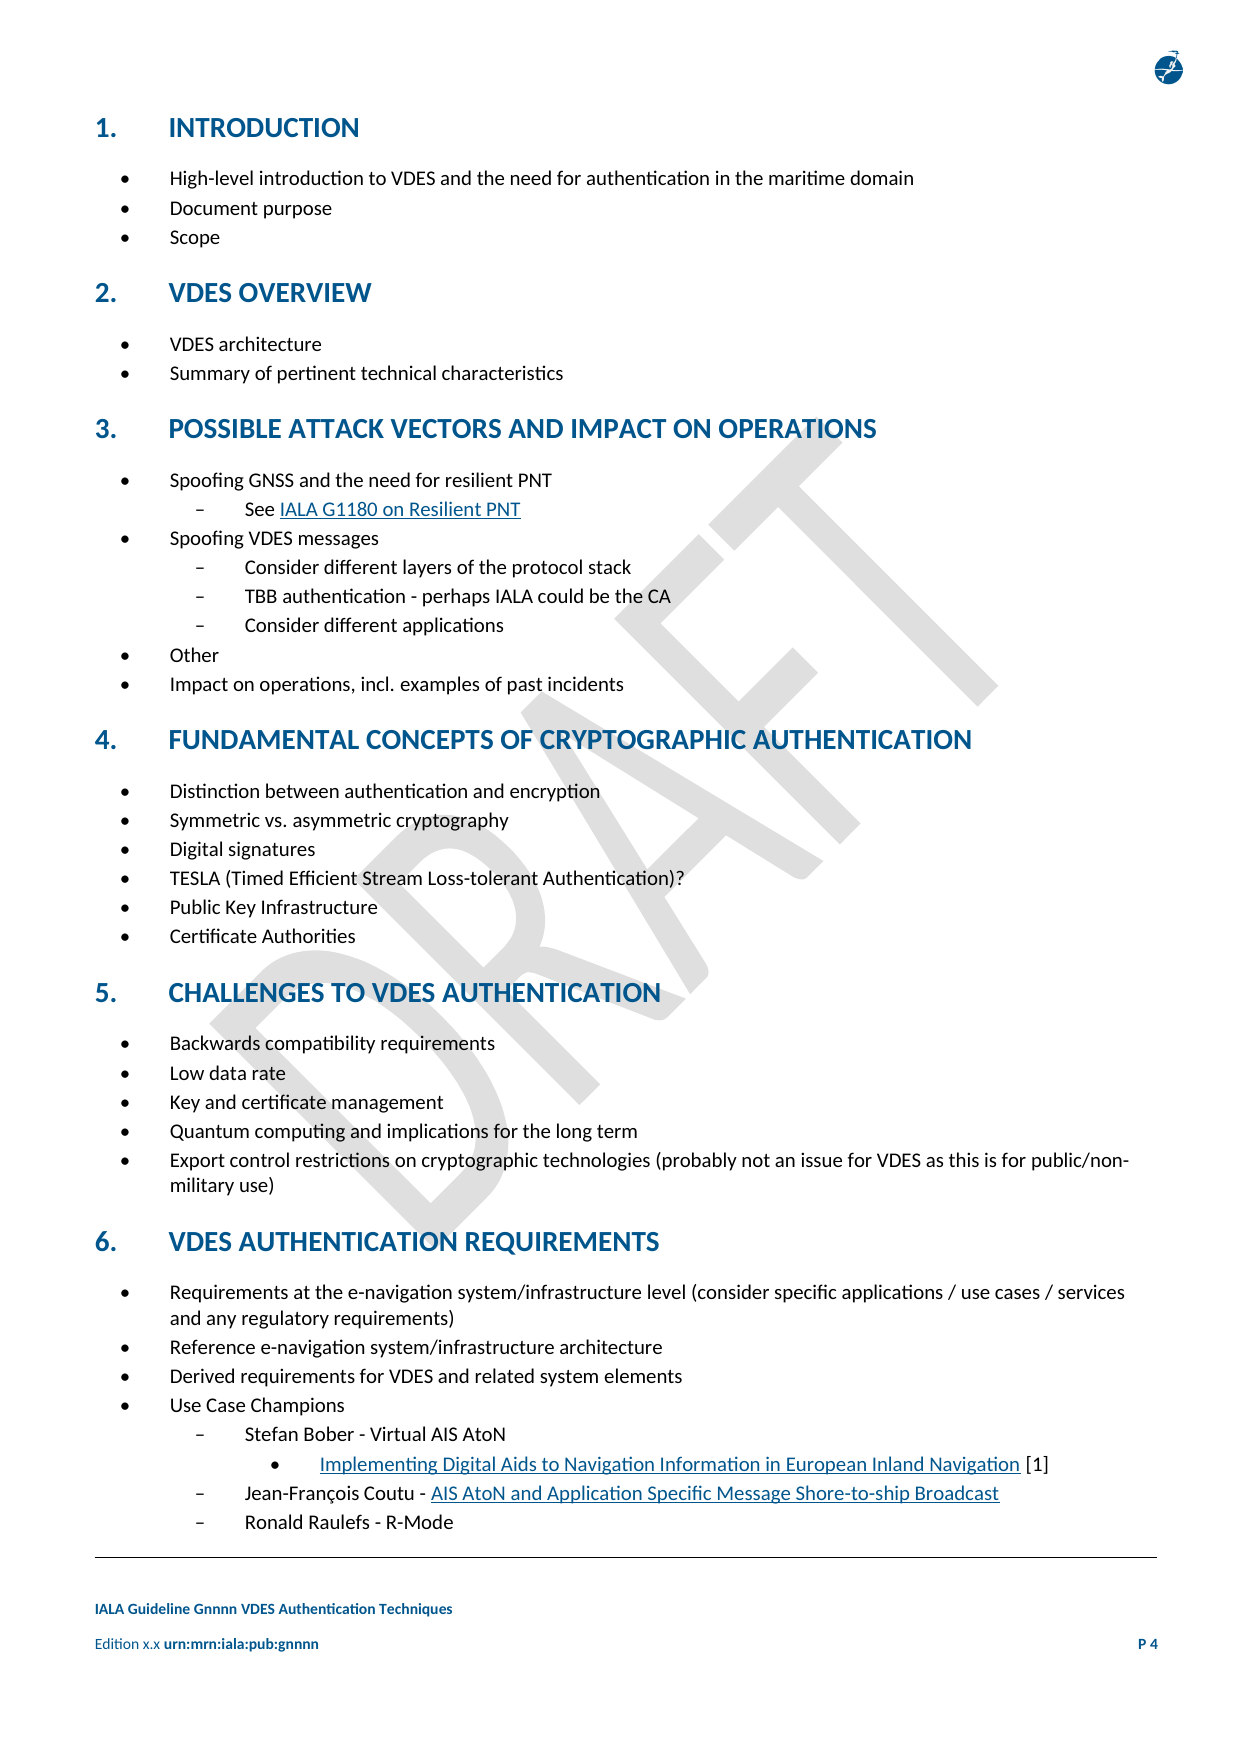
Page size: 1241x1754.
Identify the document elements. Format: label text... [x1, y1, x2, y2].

list Stefan Bober - Virtual AIS AtoN [194, 1422, 1157, 1447]
list Summary of pertinent technical characteristics [119, 360, 1157, 385]
list Reference e-navigation system/infrastructure architecture [119, 1334, 1157, 1359]
subtitle Introduction [94, 109, 1157, 145]
list VDES architecture [119, 331, 1157, 356]
list See IALA G1180 on Resilient PNT [194, 496, 1157, 521]
list Spoofing GNSS and the need for resilient PNT [119, 467, 1157, 492]
subtitle VDES Overview [94, 274, 1157, 310]
list Digital signatures [119, 836, 1157, 862]
list Document purpose [119, 195, 1157, 220]
list Low data rate [119, 1060, 1157, 1085]
picture [1123, 0, 1241, 119]
list Requirements at the e-navigation system/infrastructure level (consider specific applications / use cases / services and any regulatory requirements) [119, 1279, 1157, 1330]
list Use Case Champions [119, 1392, 1157, 1418]
list Consider different applications [194, 613, 1157, 638]
list Backwards compatibility requirements [119, 1031, 1157, 1056]
list High-level introduction to VDES and the need for authentication in the maritime domain [119, 166, 1157, 191]
list Symmetric vs. asymmetric cryptography [119, 807, 1157, 832]
list Derived requirements for VDES and related system elements [119, 1363, 1157, 1389]
list Ronald Raulefs - R-Mode [194, 1509, 1157, 1534]
subtitle Fundamental Concepts of Cryptographic Authentication [94, 721, 1157, 757]
subtitle VDES Authentication Requirements [94, 1223, 1157, 1259]
list Spoofing VDES messages [119, 525, 1157, 551]
list Jean-François Coutu - AIS AtoN and Application Specific Message Shore-to-ship Broadcast [194, 1480, 1157, 1505]
list Scope [119, 224, 1157, 249]
list Consider different layers of the protocol stack [194, 554, 1157, 580]
list Certificate Authorities [119, 924, 1157, 949]
list TESLA (Timed Efficient Stream Loss-tolerant Authentication)? [119, 865, 1157, 891]
list Export control restrictions on cryptographic technologies (probably not an issue for VDES as this is for public/non-military use) [119, 1147, 1157, 1198]
list Other [119, 642, 1157, 667]
subtitle Possible Attack Vectors and Impact on Operations [94, 410, 1157, 446]
list TBB authentication - perhaps IALA could be the CA [194, 583, 1157, 609]
list Key and certificate management [119, 1089, 1157, 1114]
list Quantum computing and implications for the long term [119, 1118, 1157, 1143]
list Impact on operations, incl. examples of past incidents [119, 671, 1157, 696]
list Distinction between authentication and encryption [119, 778, 1157, 803]
subtitle Challenges to VDES Authentication [94, 974, 1157, 1010]
list Implementing Digital Aids to Navigation Information in European Inland Navigation [1] [269, 1451, 1157, 1476]
list Public Key Infrastructure [119, 894, 1157, 920]
